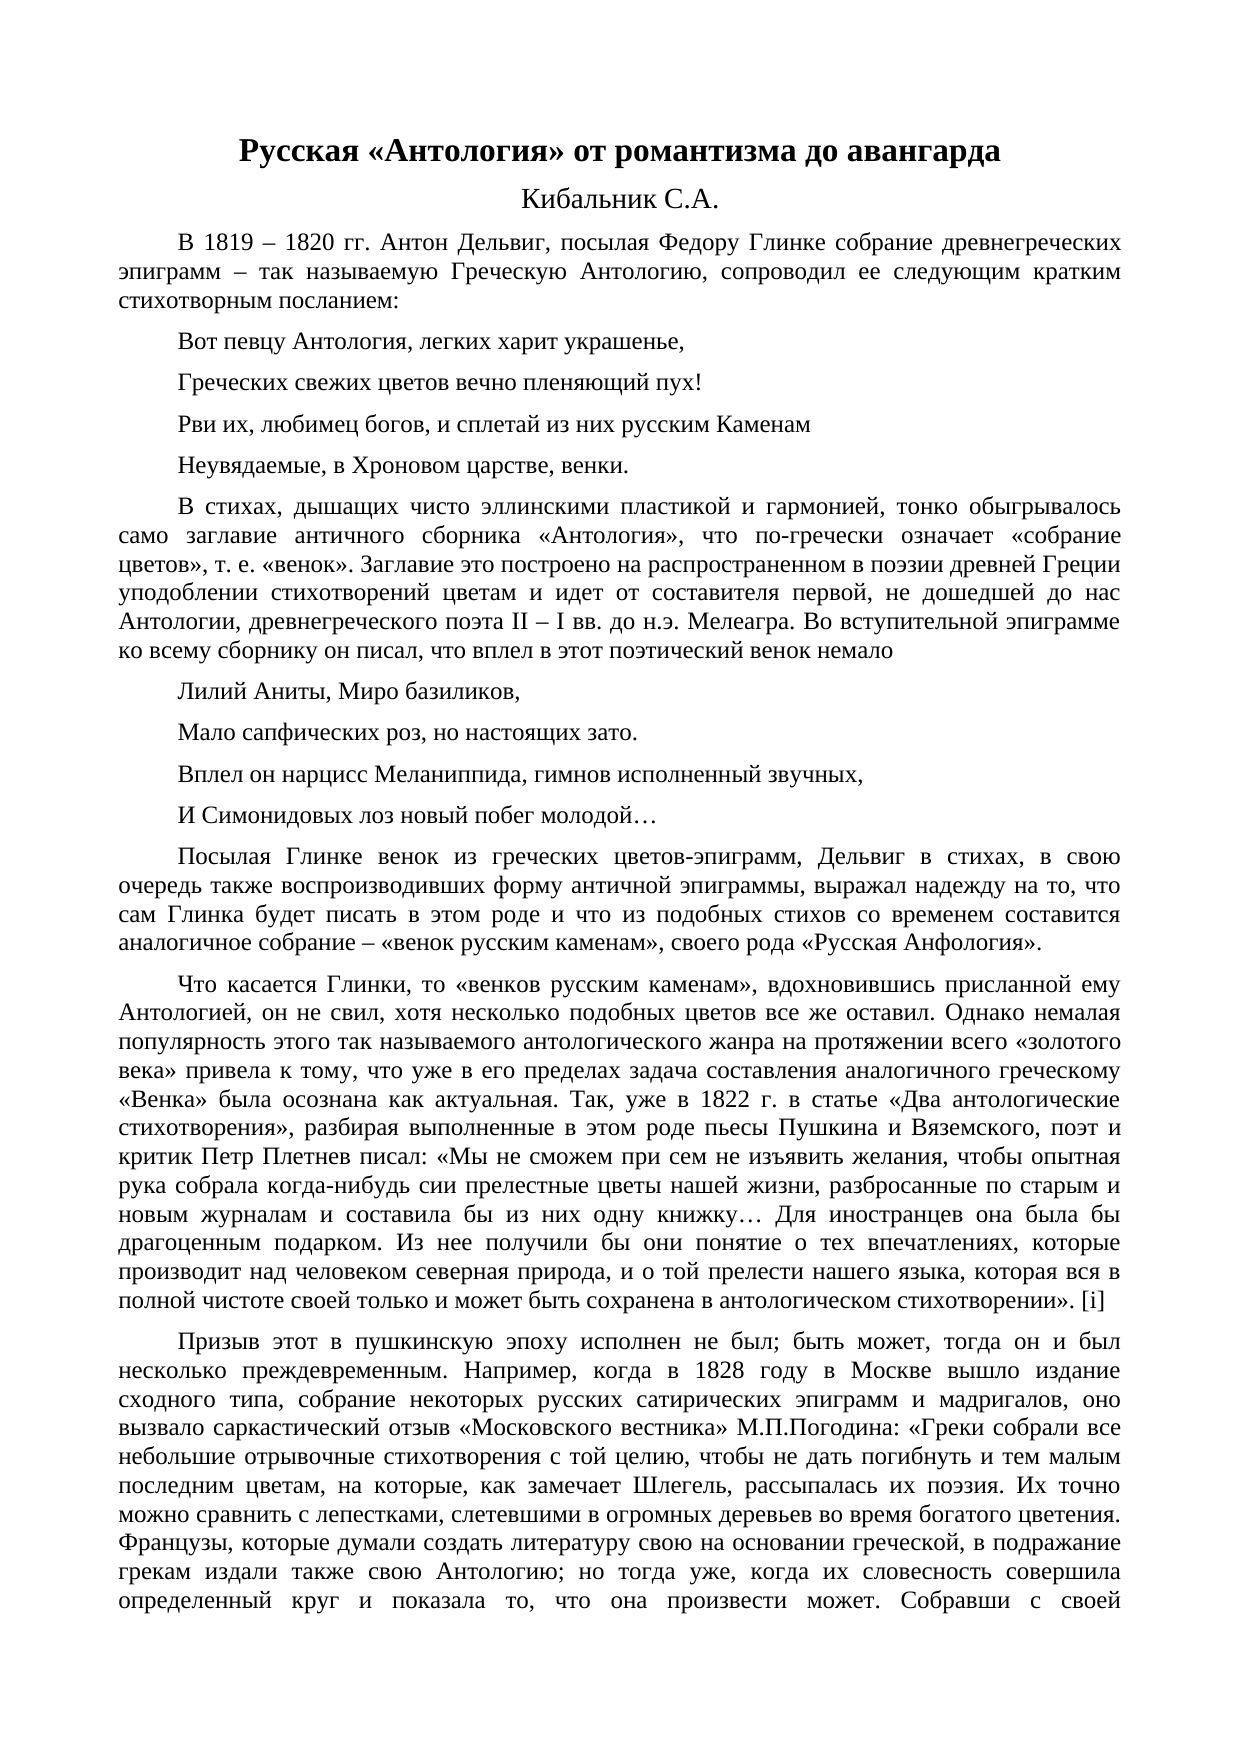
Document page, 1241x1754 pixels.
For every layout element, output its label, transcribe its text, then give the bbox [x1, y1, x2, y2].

text Посылая Глинке венок из греческих цветов-эпиграмм, Дельвиг в стихах, в свою очередь также воспроизводивших форму античной эпиграммы, выражал надежду на то, что сам Глинка будет писать в этом роде и что из подобных стихов со временем составится аналогичное собрание – «венок русским каменам», своего рода «Русская Анфология». [118, 841, 1122, 956]
text Вот певцу Антология, легких харит украшенье, [118, 326, 1122, 355]
text И Симонидовых лоз новый побег молодой… [118, 800, 1122, 829]
text Греческих свежих цветов вечно пленяющий пух! [118, 367, 1122, 396]
text Что касается Глинки, то «венков русским каменам», вдохновившись присланной ему Антологией, он не свил, хотя несколько подобных цветов все же оставил. Однако немалая популярность этого так называемого антологического жанра на протяжении всего «золотого века» привела к тому, что уже в его пределах задача составления аналогичного греческому «Венка» была осознана как актуальная. Так, уже в . в статье «Два антологические стихотворения», разбирая выполненные в этом роде пьесы Пушкина и Вяземского, поэт и критик Петр Плетнев писал: «Мы не сможем при сем не изъявить желания, чтобы опытная рука собрала когда-нибудь сии прелестные цветы нашей жизни, разбросанные по старым и новым журналам и составила бы из них одну книжку… Для иностранцев она была бы драгоценным подарком. Из нее получили бы они понятие о тех впечатлениях, которые производит над человеком северная природа, и о той прелести нашего языка, которая вся в полной чистоте своей только и может быть сохранена в антологическом стихотворении». [i] [118, 969, 1122, 1314]
text В 1819 – 1820 гг. Антон Дельвиг, посылая Федору Глинке собрание древнегреческих эпиграмм – так называемую Греческую Антологию, сопроводил ее следующим кратким стихотворным посланием: [118, 227, 1122, 314]
text Мало сапфических роз, но настоящих зато. [118, 717, 1122, 746]
text Русская «Антология» от романтизма до авангарда [118, 131, 1122, 169]
text Вплел он нарцисс Меланиппида, гимнов исполненный звучных, [118, 759, 1122, 787]
text Кибальник С.А. [118, 181, 1122, 215]
text Лилий Аниты, Миро базиликов, [118, 676, 1122, 705]
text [118, 1326, 1122, 1614]
text Неувядаемые, в Хроновом царстве, венки. [118, 450, 1122, 479]
text В стихах, дышащих чисто эллинскими пластикой и гармонией, тонко обыгрывалось само заглавие античного сборника «Антология», что по-гречески означает «собрание цветов», т. е. «венок». Заглавие это построено на распространенном в поэзии древней Греции уподоблении стихотворений цветам и идет от составителя первой, не дошедшей до нас Антологии, древнегреческого поэта II – I вв. до н.э. Мелеагра. Во вступительной эпиграмме ко всему сборнику он писал, что вплел в этот поэтический венок немало [118, 491, 1122, 664]
text Рви их, любимец богов, и сплетай из них русским Каменам [118, 409, 1122, 437]
